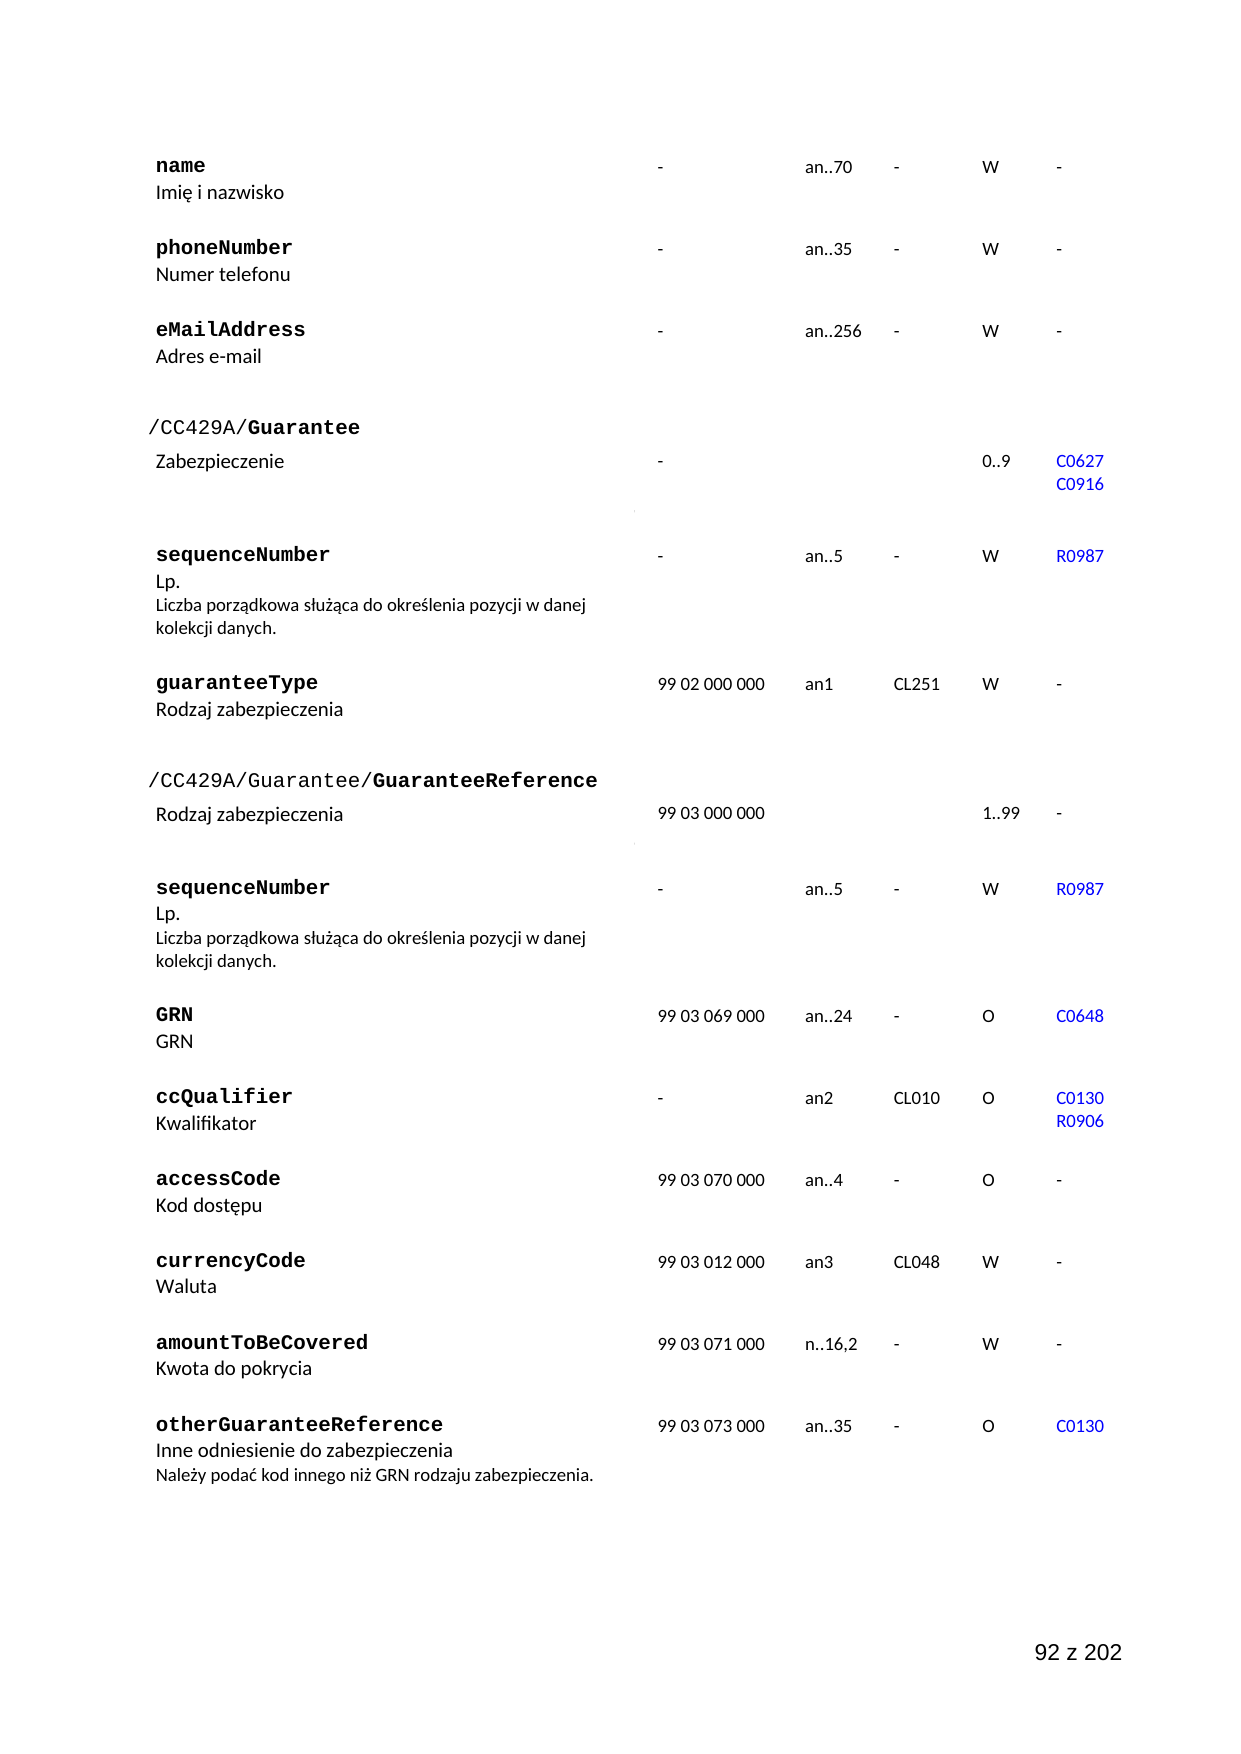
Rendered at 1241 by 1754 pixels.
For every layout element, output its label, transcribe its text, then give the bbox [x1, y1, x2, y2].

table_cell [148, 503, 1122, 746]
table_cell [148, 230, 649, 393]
text /CC429A/Guarantee/GuaranteeReference [148, 770, 1122, 794]
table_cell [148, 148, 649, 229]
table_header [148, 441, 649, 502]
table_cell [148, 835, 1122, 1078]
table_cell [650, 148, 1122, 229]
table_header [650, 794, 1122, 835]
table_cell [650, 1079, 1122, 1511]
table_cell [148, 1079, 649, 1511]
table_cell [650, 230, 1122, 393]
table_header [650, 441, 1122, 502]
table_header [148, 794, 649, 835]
text /CC429A/Guarantee [148, 417, 1122, 441]
